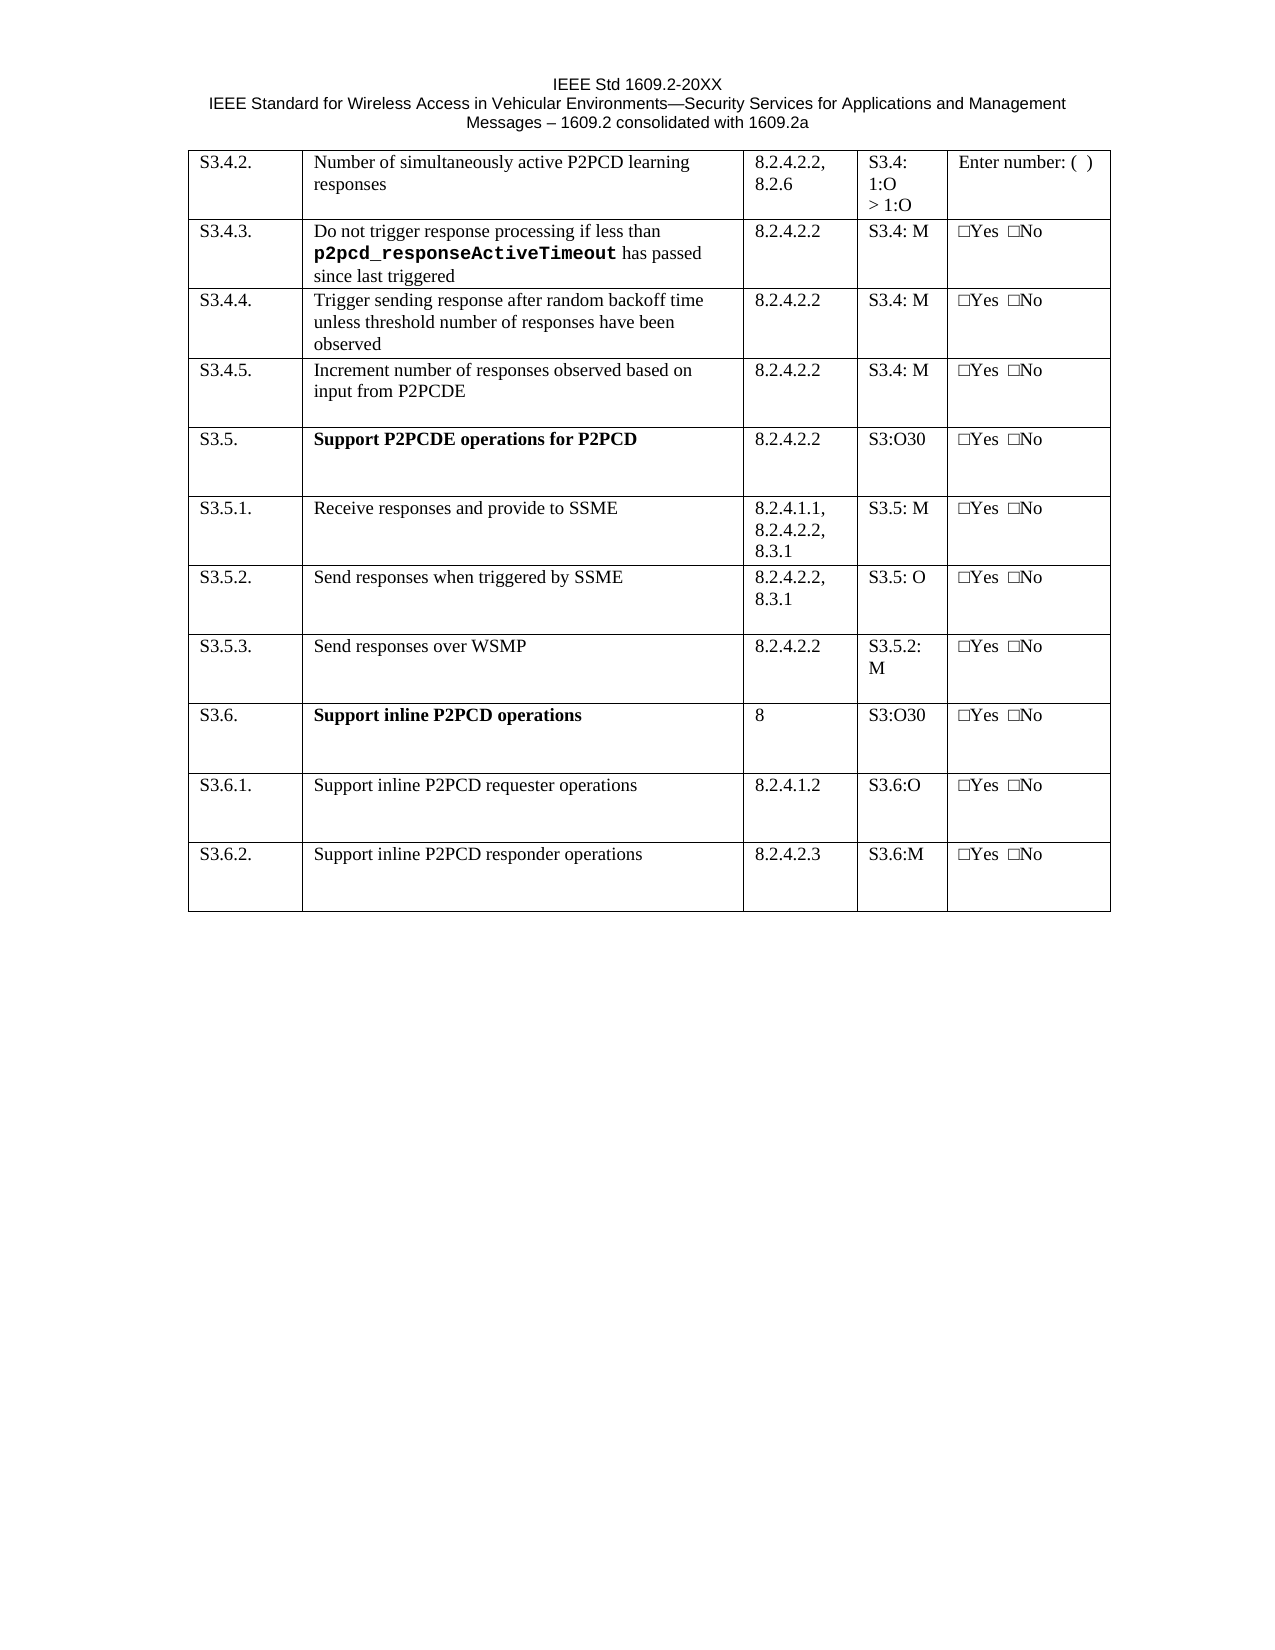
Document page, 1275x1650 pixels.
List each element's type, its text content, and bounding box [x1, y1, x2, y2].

table_cell [189, 497, 302, 565]
table_cell S3.5: M [858, 497, 947, 565]
table_cell Send responses when triggered by SSME [303, 566, 743, 634]
table_cell □Yes □No [948, 843, 1110, 911]
table_cell 8.2.4.2.2 [744, 220, 857, 288]
table_cell Enter number: ( ) [948, 151, 1110, 219]
table_cell [189, 635, 302, 703]
table_cell S3.4: M [858, 289, 947, 357]
table_cell Trigger sending response after random backoff time unless threshold number of responses have been observed [303, 289, 743, 357]
table_cell S3.6:O [858, 774, 947, 842]
table_cell Increment number of responses observed based on input from P2PCDE [303, 359, 743, 427]
table_cell Support inline P2PCD responder operations [303, 843, 743, 911]
table_cell □Yes □No [948, 704, 1110, 772]
table_cell □Yes □No [948, 497, 1110, 565]
table_cell Number of simultaneously active P2PCD learning responses [303, 151, 743, 219]
table_cell S3.4: 1:O > 1:O [858, 151, 947, 219]
table_cell S3:O30 [858, 428, 947, 496]
table_cell 8.2.4.2.2 [744, 635, 857, 703]
table_cell Support inline P2PCD requester operations [303, 774, 743, 842]
table_cell □Yes □No [948, 220, 1110, 288]
table_cell 8.2.4.2.2 [744, 289, 857, 357]
table_cell [189, 774, 302, 842]
table_cell □Yes □No [948, 289, 1110, 357]
table_cell Support P2PCDE operations for P2PCD [303, 428, 743, 496]
table_cell S3.4: M [858, 359, 947, 427]
table_cell 8.2.4.2.2, 8.2.6 [744, 151, 857, 219]
table_cell [189, 843, 302, 911]
table_cell S3.5.2: M [858, 635, 947, 703]
table_cell Do not trigger response processing if less than p2pcd_responseActiveTimeout has passed since last triggered [303, 220, 743, 288]
table_cell [189, 428, 302, 496]
table_cell [189, 566, 302, 634]
table_cell S3.4: M [858, 220, 947, 288]
table_cell [189, 704, 302, 772]
table_cell □Yes □No [948, 428, 1110, 496]
table_cell S3.6:M [858, 843, 947, 911]
table_cell □Yes □No [948, 566, 1110, 634]
table_cell 8.2.4.2.2 [744, 428, 857, 496]
table_cell 8.2.4.1.2 [744, 774, 857, 842]
table_cell [189, 151, 302, 219]
table_cell [189, 359, 302, 427]
table_cell S3.5: O [858, 566, 947, 634]
table_cell □Yes □No [948, 359, 1110, 427]
table_cell [189, 289, 302, 357]
table_cell Support inline P2PCD operations [303, 704, 743, 772]
table_cell 8.2.4.2.2, 8.3.1 [744, 566, 857, 634]
table_cell Receive responses and provide to SSME [303, 497, 743, 565]
table_cell □Yes □No [948, 635, 1110, 703]
table_cell [189, 220, 302, 288]
table_cell S3:O30 [858, 704, 947, 772]
table_cell 8.2.4.2.3 [744, 843, 857, 911]
table_cell □Yes □No [948, 774, 1110, 842]
table_cell 8.2.4.1.1, 8.2.4.2.2, 8.3.1 [744, 497, 857, 565]
table_cell 8 [744, 704, 857, 772]
table_cell Send responses over WSMP [303, 635, 743, 703]
table_cell 8.2.4.2.2 [744, 359, 857, 427]
